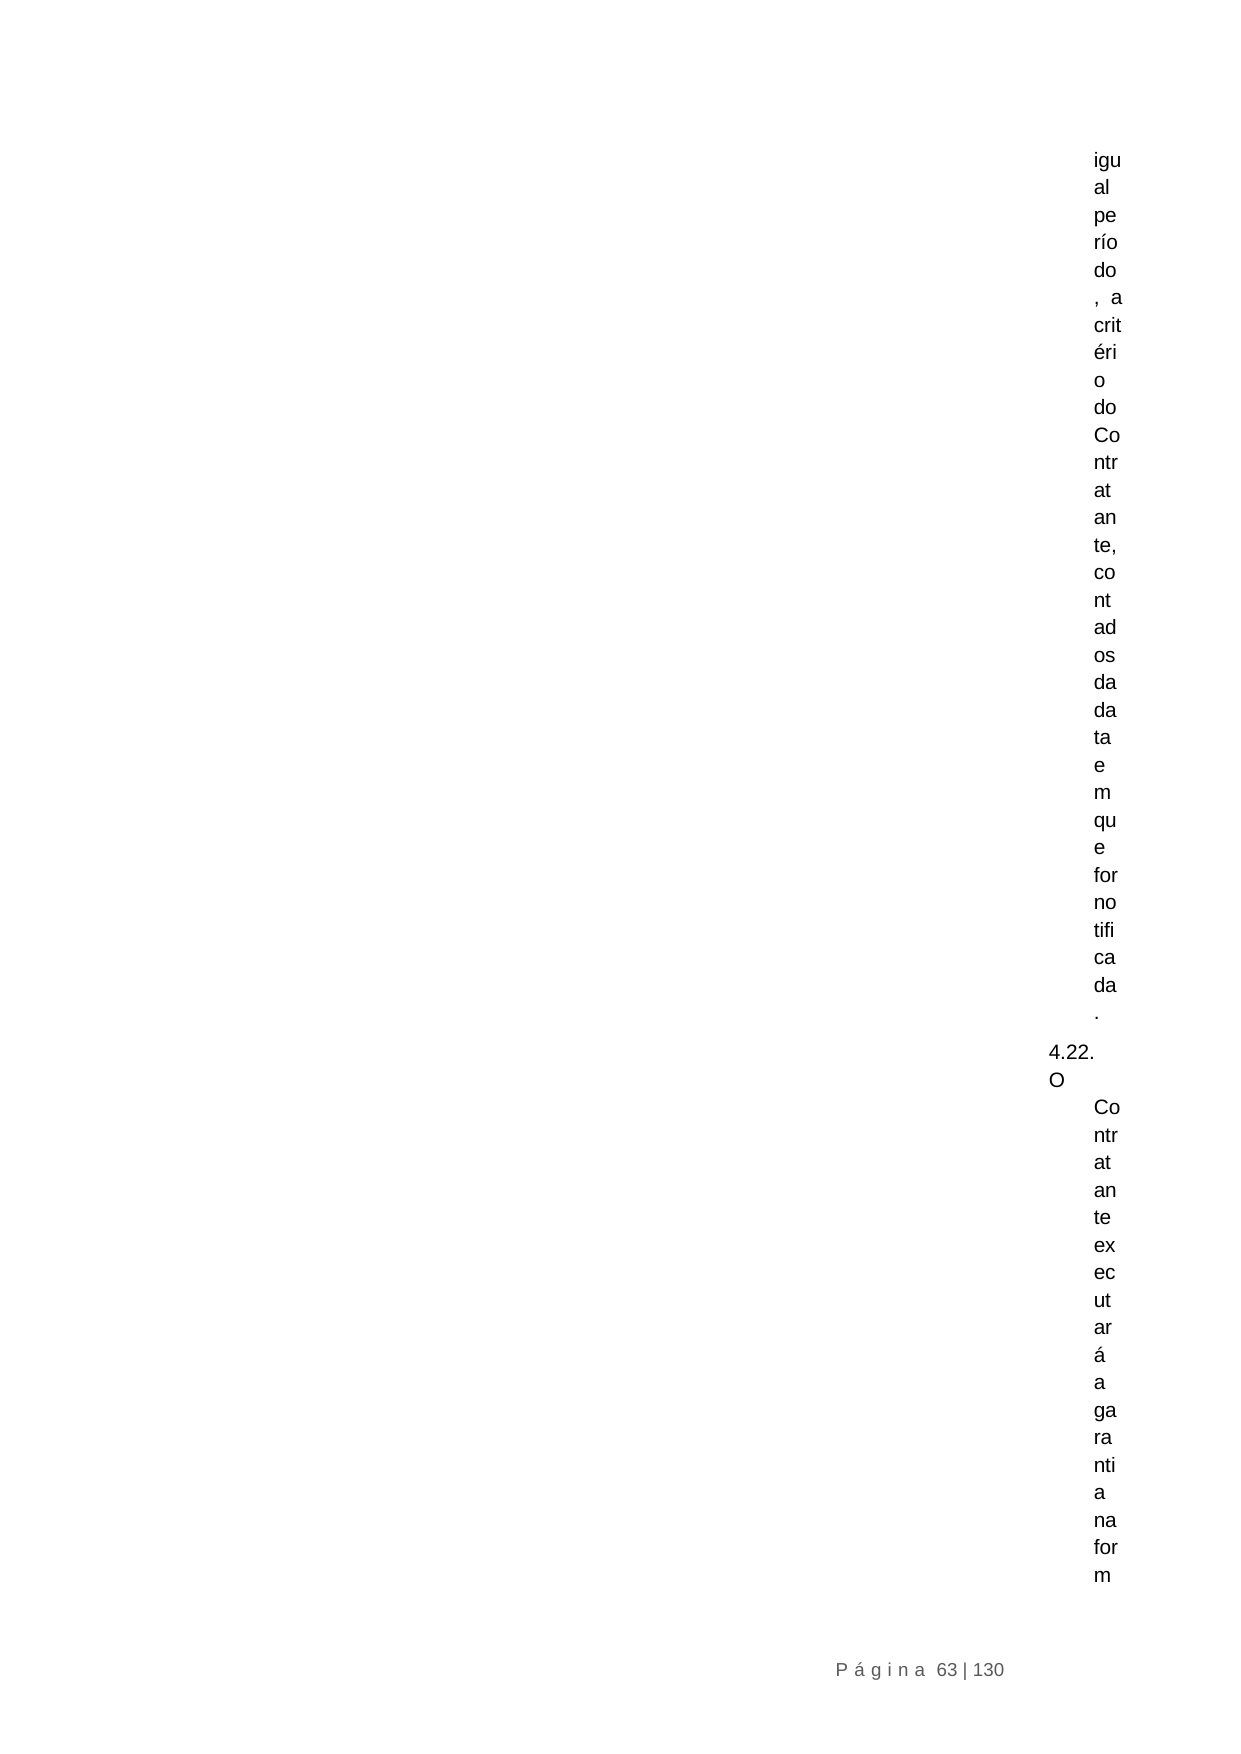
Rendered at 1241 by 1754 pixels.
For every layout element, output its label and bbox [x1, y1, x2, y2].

text [1048, 148, 1122, 1024]
text [1048, 1040, 1122, 1587]
